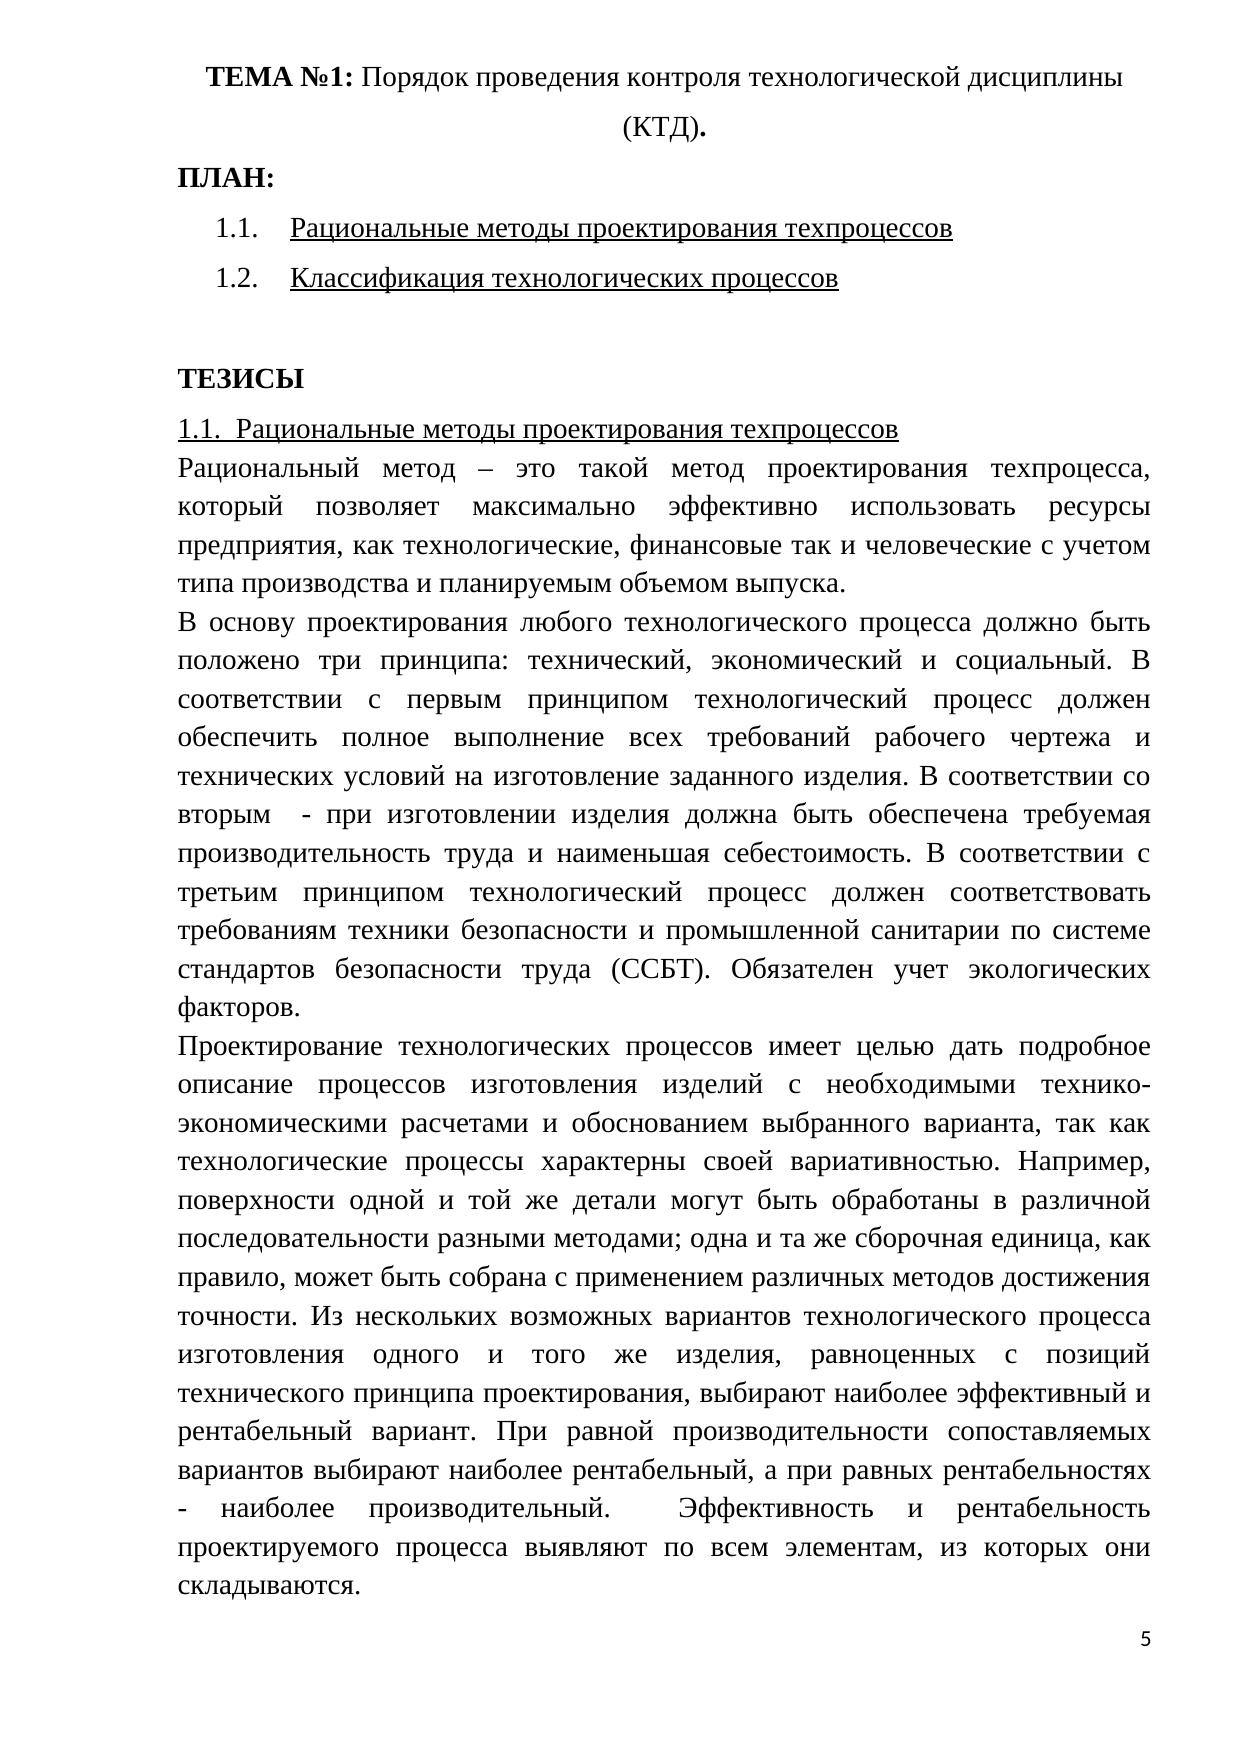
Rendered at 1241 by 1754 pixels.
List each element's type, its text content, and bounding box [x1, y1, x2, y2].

text Проектирование технологических процессов имеет целью дать подробное описание процессов изготовления изделий с необходимыми технико-экономическими расчетами и обоснованием выбранного варианта, так как технологические процессы характерны своей вариативностью. Например, поверхности одной и той же детали могут быть обработаны в различной последовательности разными методами; одна и та же сборочная единица, как правило, может быть собрана с применением различных методов достижения точности. Из нескольких возможных вариантов технологического процесса изготовления одного и того же изделия, равноценных с позиций технического принципа проектирования, выбирают наиболее эффективный и рентабельный вариант. При равной производительности сопоставляемых вариантов выбирают наиболее рентабельный, а при равных рентабельностях - наиболее производительный. Эффективность и рентабельность проектируемого процесса выявляют по всем элементам, из которых они складываются. [177, 1028, 1152, 1601]
list Рациональные методы проектирования техпроцессов [215, 210, 1152, 243]
text ТЕЗИСЫ [177, 361, 1152, 394]
text Рациональный метод – это такой метод проектирования техпроцесса, который позволяет максимально эффективно использовать ресурсы предприятия, как технологические, финансовые так и человеческие с учетом типа производства и планируемым объемом выпуска. [177, 450, 1152, 599]
text ТЕМА №1: Порядок проведения контроля технологической дисциплины (КТД). [177, 59, 1152, 143]
list Классификация технологических процессов [215, 260, 1152, 294]
text ПЛАН: [177, 160, 1152, 193]
text 1.1. Рациональные методы проектирования техпроцессов [177, 411, 1152, 445]
text В основу проектирования любого технологического процесса должно быть положено три принципа: технический, экономический и социальный. В соответствии с первым принципом технологический процесс должен обеспечить полное выполнение всех требований рабочего чертежа и технических условий на изготовление заданного изделия. В соответствии со вторым - при изготовлении изделия должна быть обеспечена требуемая производительность труда и наименьшая себестоимость. В соответствии с третьим принципом технологический процесс должен соответствовать требованиям техники безопасности и промышленной санитарии по системе стандартов безопасности труда (ССБТ). Обязателен учет экологических факторов. [177, 604, 1152, 1023]
